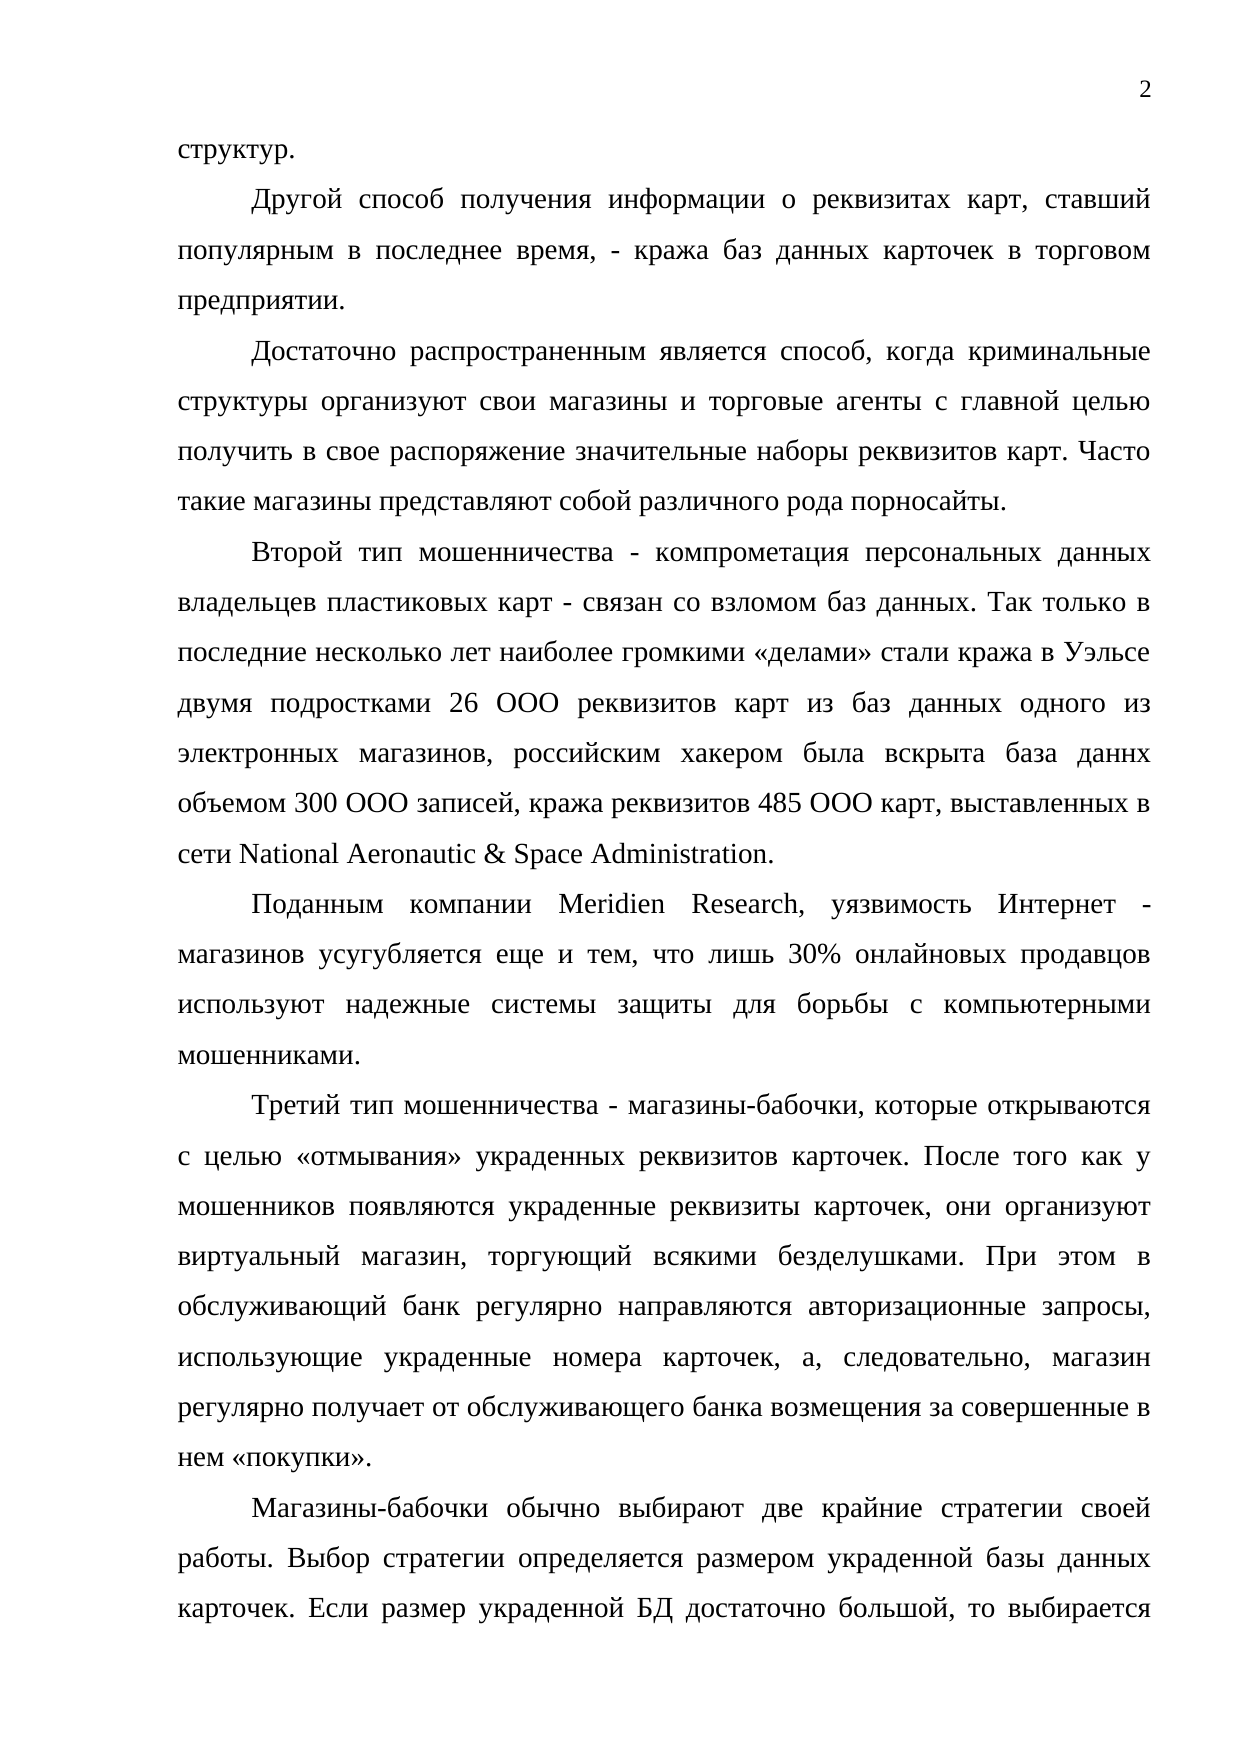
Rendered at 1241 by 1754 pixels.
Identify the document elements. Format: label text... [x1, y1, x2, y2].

text Другой способ получения информации о реквизитах карт, ставший популярным в последнее время, - кража баз данных карточек в торговом предприятии. [177, 182, 1152, 316]
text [177, 1490, 1152, 1624]
text Второй тип мошенничества - компрометация персональных данных владельцев пластиковых карт - связан со взломом баз данных. Так только в последние несколько лет наиболее громкими «делами» стали кража в Уэльсе двумя подростками 26 ООО реквизитов карт из баз данных одного из электронных магазинов, российским хакером была вскрыта база даннх объемом 300 ООО записей, кража реквизитов 485 ООО карт, выставленных в сети National Aeronautic & Space Administration. [177, 534, 1152, 869]
text Поданным компании Meridien Research, уязвимость Интернет - магазинов усугубляется еще и тем, что лишь 30% онлайновых продавцов используют надежные системы защиты для борьбы с компьютерными мошенниками. [177, 886, 1152, 1071]
text Достаточно распространенным является способ, когда криминальные структуры организуют свои магазины и торговые агенты с главной целью получить в свое распоряжение значительные наборы реквизитов карт. Часто такие магазины представляют собой различного рода порносайты. [177, 333, 1152, 517]
text Третий тип мошенничества - магазины-бабочки, которые открываются с целью «отмывания» украденных реквизитов карточек. После того как у мошенников появляются украденные реквизиты карточек, они организуют виртуальный магазин, торгующий всякими безделушками. При этом в обслуживающий банк регулярно направляются авторизационные запросы, использующие украденные номера карточек, а, следовательно, магазин регулярно получает от обслуживающего банка возмещения за совершенные в нем «покупки». [177, 1087, 1152, 1473]
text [177, 131, 1152, 165]
